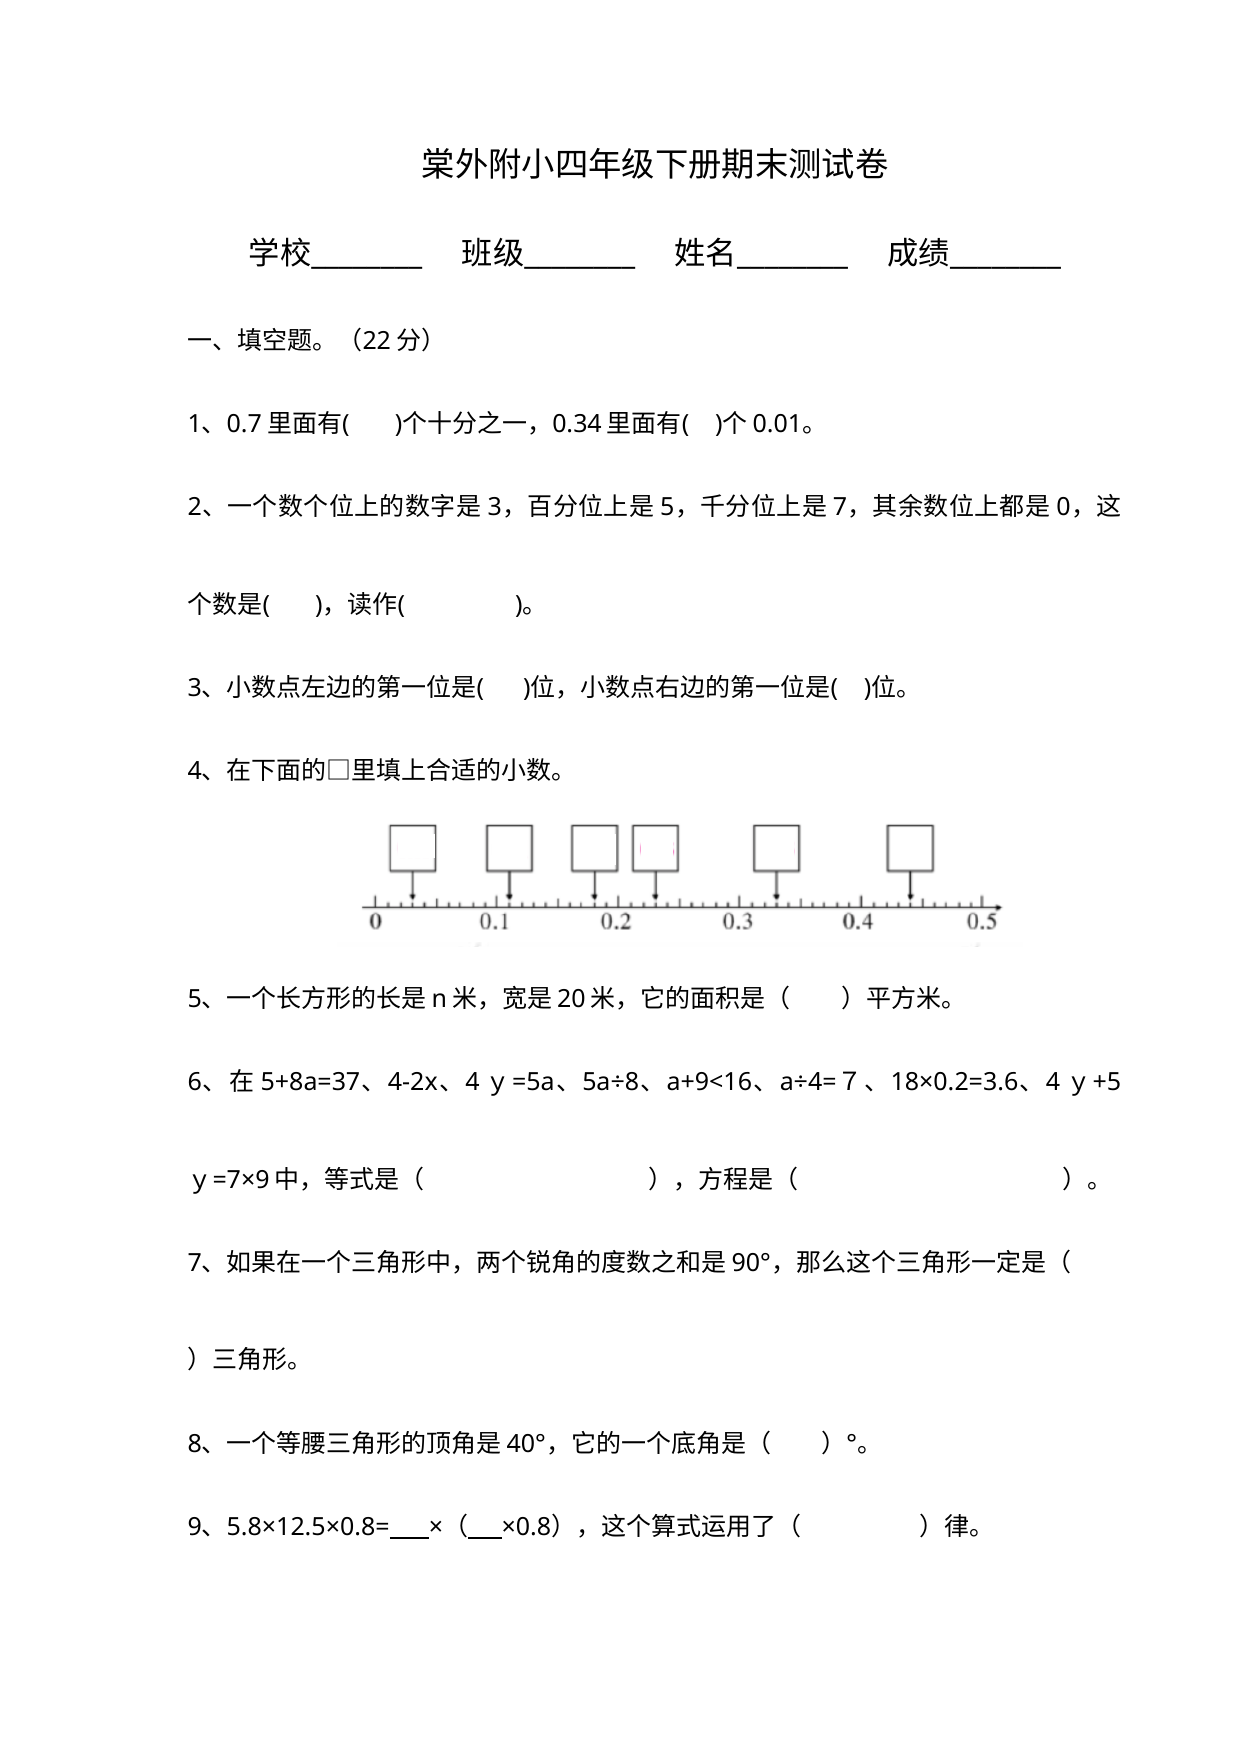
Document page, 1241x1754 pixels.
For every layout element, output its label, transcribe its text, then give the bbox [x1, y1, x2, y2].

text 3、小数点左边的第一位是( )位，小数点右边的第一位是( )位。 [187, 653, 1122, 718]
text 棠外附小四年级下册期末测试卷 [187, 129, 1122, 194]
text 1、0.7里面有( )个十分之一，0.34里面有( )个0.01。 [187, 389, 1122, 454]
text 5、一个长方形的长是n米，宽是20米，它的面积是（ ）平方米。 [187, 964, 1122, 1029]
text 4、在下面的□里填上合适的小数。 [187, 736, 1122, 801]
text 7、如果在一个三角形中，两个锐角的度数之和是90°，那么这个三角形一定是（ ）三角形。 [187, 1228, 1122, 1391]
text 2、一个数个位上的数字是3，百分位上是5，千分位上是7，其余数位上都是0，这个数是( )，读作( )。 [187, 472, 1122, 635]
text 6、在5+8a=37、4-2x、4ｙ=5a、5a÷8、a+9<16、a÷4=７、18×0.2=3.6、4ｙ+5ｙ=7×9中，等式是（ ），方程是（ ）。 [187, 1047, 1122, 1210]
picture [337, 819, 1023, 947]
text 8、一个等腰三角形的顶角是40°，它的一个底角是（ ）°。 [187, 1409, 1122, 1474]
text 一、填空题。（22分） [187, 306, 1122, 371]
text 9、5.8×12.5×0.8= ×（ ×0.8），这个算式运用了（ ）律。 [187, 1492, 1122, 1557]
text 学校________ 班级________ 姓名________ 成绩________ [187, 218, 1122, 283]
